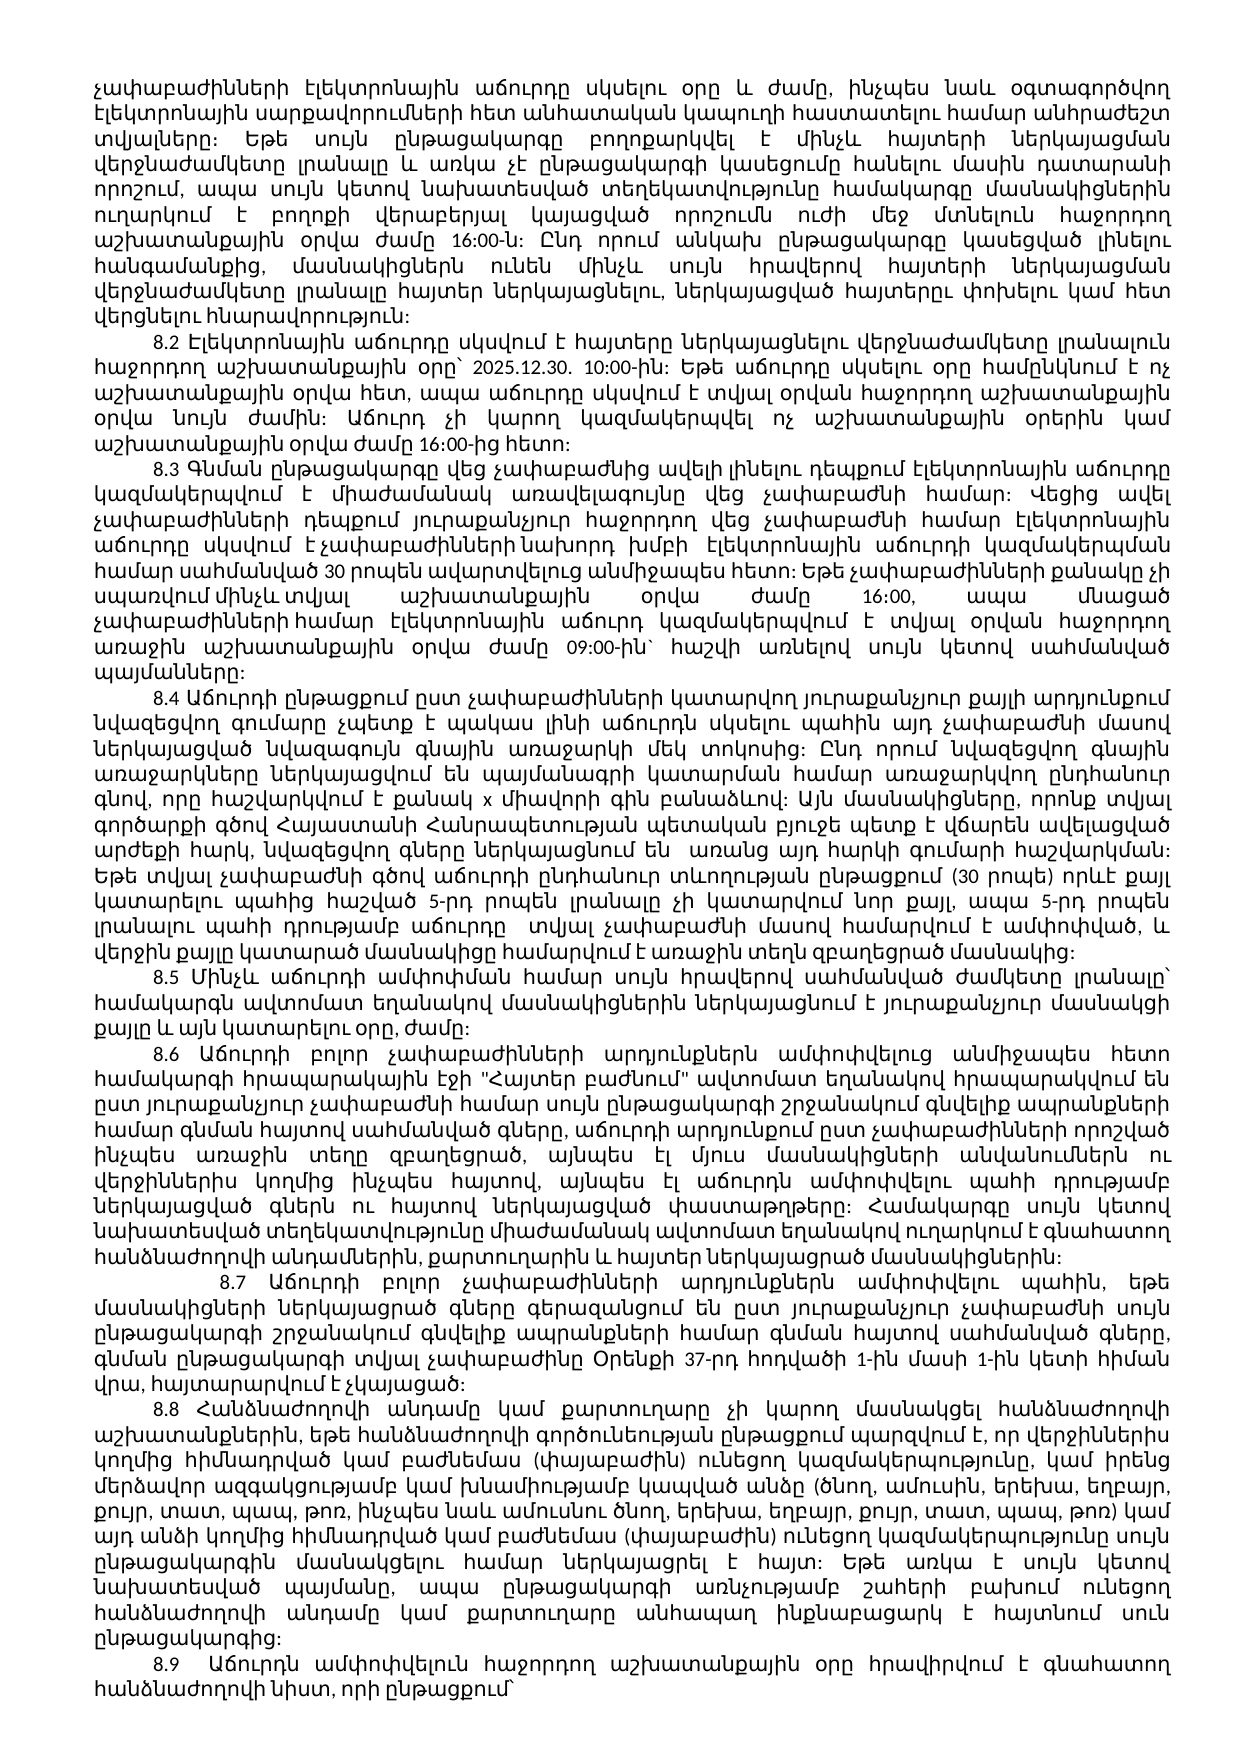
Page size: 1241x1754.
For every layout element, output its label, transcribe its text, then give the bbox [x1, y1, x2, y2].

text 8.3 Գնման ընթացակարգը վեց չափաբաժնից ավելի լինելու դեպքում էլեկտրոնային աճուրդը կազմակերպվում է միաժամանակ առավելագույնը վեց չափաբաժնի համար: Վեցից ավել չափաբաժինների դեպքում յուրաքանչյուր հաջորդող վեց չափաբաժնի համար էլեկտրոնային աճուրդը սկսվում է չափաբաժինների նախորդ խմբի էլեկտրոնային աճուրդի կազմակերպման համար սահմանված 30 րոպեն ավարտվելուց անմիջապես հետո: Եթե չափաբաժինների քանակը չի սպառվում մինչև տվյալ աշխատանքային օրվա ժամը 16։00, ապա մնացած չափաբաժինների համար էլեկտրոնային աճուրդ կազմակերպվում է տվյալ օրվան հաջորդող առաջին աշխատանքային օրվա ժամը 09:00-ին` հաշվի առնելով սույն կետով սահմանված պայմանները: [94, 456, 1171, 685]
text 8.8 Հանձնաժողովի անդամը կամ քարտուղարը չի կարող մասնակցել հանձնաժողովի աշխատանքներին, եթե հանձնաժողովի գործունեության ընթացքում պարզվում է, որ վերջիններիս կողմից հիմնադրված կամ բաժնեմաս (փայաբաժին) ունեցող կազմակերպությունը, կամ իրենց մերձավոր ազգակցությամբ կամ խնամիությամբ կապված անձը (ծնող, ամուսին, երեխա, եղբայր, քույր, տատ, պապ, թոռ, ինչպես նաև ամուսնու ծնող, երեխա, եղբայր, քույր, տատ, պապ, թոռ) կամ այդ անձի կողմից հիմնադրված կամ բաժնեմաս (փայաբաժին) ունեցող կազմակերպությունը սույն ընթացակարգին մասնակցելու համար ներկայացրել է հայտ: Եթե առկա է սույն կետով նախատեսված պայմանը, ապա ընթացակարգի առնչությամբ շահերի բախում ունեցող հանձնաժողովի անդամը կամ քարտուղարը անհապաղ ինքնաբացարկ է հայտնում սուն ընթացակարգից: [94, 1397, 1171, 1651]
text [94, 75, 1171, 329]
text 8.9 Աճուրդն ամփոփվելուն հաջորդող աշխատանքային օրը հրավիրվում է գնահատող հանձնաժողովի նիստ, որի ընթացքում՝ [94, 1651, 1171, 1702]
text 8.6 Աճուրդի բոլոր չափաբաժինների արդյունքներն ամփոփվելուց անմիջապես հետո համակարգի հրապարակային էջի "Հայտեր բաժնում" ավտոմատ եղանակով հրապարակվում են ըստ յուրաքանչյուր չափաբաժնի համար սույն ընթացակարգի շրջանակում գնվելիք ապրանքների համար գնման հայտով սահմանված գները, աճուրդի արդյունքում ըստ չափաբաժինների որոշված ինչպես առաջին տեղը զբաղեցրած, այնպես էլ մյուս մասնակիցների անվանումներն ու վերջիններիս կողմից ինչպես հայտով, այնպես էլ աճուրդն ամփոփվելու պահի դրությամբ ներկայացված գներն ու հայտով ներկայացված փաստաթղթերը: Համակարգը սույն կետով նախատեսված տեղեկատվությունը միաժամանակ ավտոմատ եղանակով ուղարկում է գնահատող հանձնաժողովի անդամներին, քարտուղարին և հայտեր ներկայացրած մասնակիցներին: [94, 1041, 1171, 1269]
text 8.4 Աճուրդի ընթացքում ըստ չափաբաժինների կատարվող յուրաքանչյուր քայլի արդյունքում նվազեցվող գումարը չպետք է պակաս լինի աճուրդն սկսելու պահին այդ չափաբաժնի մասով ներկայացված նվազագույն գնային առաջարկի մեկ տոկոսից: Ընդ որում նվազեցվող գնային առաջարկները ներկայացվում են պայմանագրի կատարման համար առաջարկվող ընդհանուր գնով, որը հաշվարկվում է քանակ x միավորի գին բանաձևով: Այն մասնակիցները, որոնք տվյալ գործարքի գծով Հայաստանի Հանրապետության պետական բյուջե պետք է վճարեն ավելացված արժեքի հարկ, նվազեցվող գները ներկայացնում են առանց այդ հարկի գումարի հաշվարկման: Եթե տվյալ չափաբաժնի գծով աճուրդի ընդհանուր տևողության ընթացքում (30 րոպե) որևէ քայլ կատարելու պահից հաշված 5-րդ րոպեն լրանալը չի կատարվում նոր քայլ, ապա 5-րդ րոպեն լրանալու պահի դրությամբ աճուրդը տվյալ չափաբաժնի մասով համարվում է ամփոփված, և վերջին քայլը կատարած մասնակիցը համարվում է առաջին տեղն զբաղեցրած մասնակից: [94, 685, 1171, 964]
text 8.5 Մինչև աճուրդի ամփոփման համար սույն հրավերով սահմանված ժամկետը լրանալը՝ համակարգն ավտոմատ եղանակով մասնակիցներին ներկայացնում է յուրաքանչյուր մասնակցի քայլը և այն կատարելու օրը, ժամը: [94, 964, 1171, 1041]
text 8.7 Աճուրդի բոլոր չափաբաժինների արդյունքներն ամփոփվելու պահին, եթե մասնակիցների ներկայացրած գները գերազանցում են ըստ յուրաքանչյուր չափաբաժնի սույն ընթացակարգի շրջանակում գնվելիք ապրանքների համար գնման հայտով սահմանված գները, գնման ընթացակարգի տվյալ չափաբաժինը Օրենքի 37-րդ հոդվածի 1-ին մասի 1-ին կետի հիման վրա, հայտարարվում է չկայացած: [94, 1269, 1171, 1397]
text 8.2 Էլեկտրոնային աճուրդը սկսվում է հայտերը ներկայացնելու վերջնաժամկետը լրանալուն հաջորդող աշխատանքային օրը՝ 2025.12.30. 10:00 -ին: Եթե աճուրդը սկսելու օրը համընկնում է ոչ աշխատանքային օրվա հետ, ապա աճուրդը սկսվում է տվյալ օրվան հաջորդող աշխատանքային օրվա նույն ժամին: Աճուրդ չի կարող կազմակերպվել ոչ աշխատանքային օրերին կամ աշխատանքային օրվա ժամը 16։00-ից հետո: [94, 329, 1171, 456]
